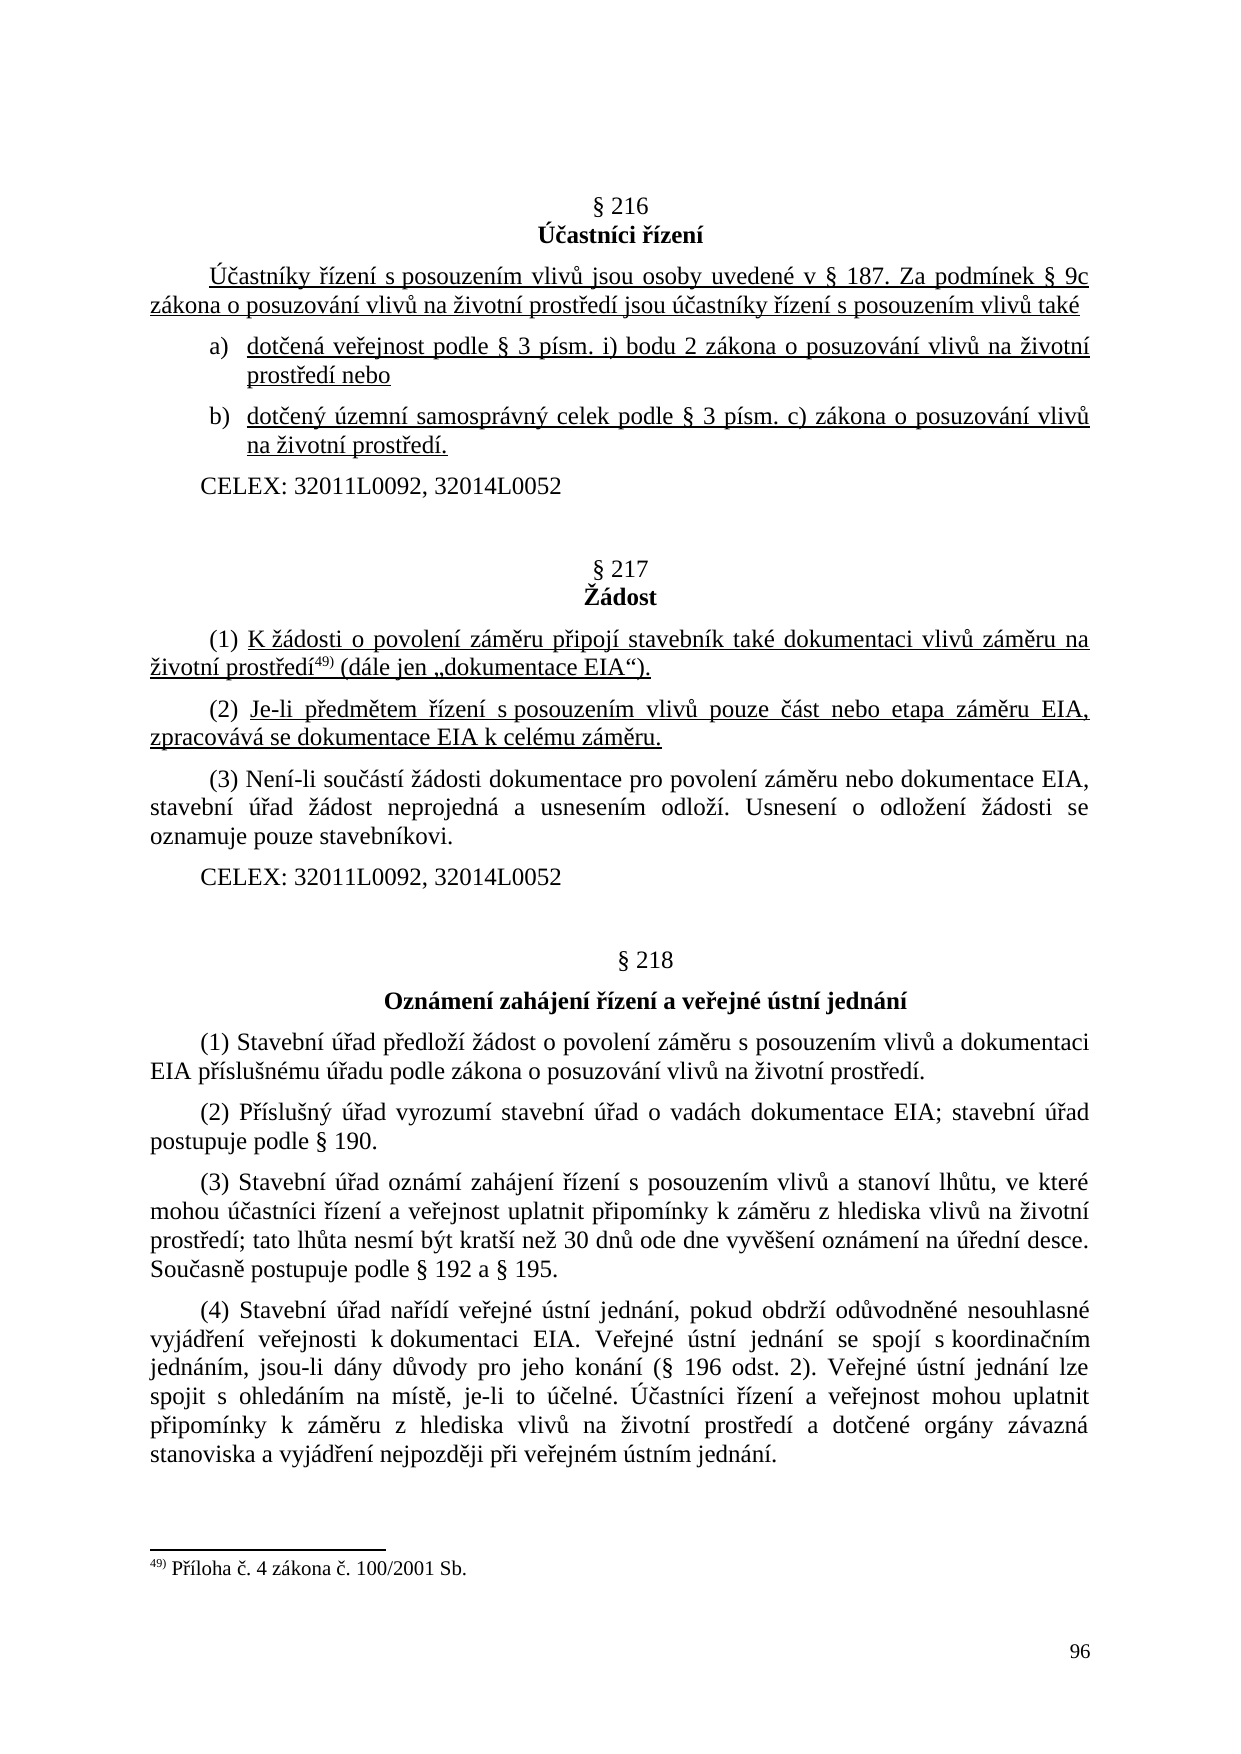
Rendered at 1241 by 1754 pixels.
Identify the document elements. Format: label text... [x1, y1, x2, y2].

list dotčený územní samosprávný celek podle § 3 písm. c) zákona o posuzování vlivů na životní prostředí. [209, 401, 1090, 459]
text (2) Příslušný úřad vyrozumí stavební úřad o vadách dokumentace EIA; stavební úřad postupuje podle § 190. [150, 1097, 1090, 1155]
text § 216 Účastníci řízení [150, 191, 1090, 249]
text § 218 [150, 945, 1090, 974]
text (1) Stavební úřad předloží žádost o povolení záměru s posouzením vlivů a dokumentaci EIA příslušnému úřadu podle zákona o posuzování vlivů na životní prostředí. [150, 1027, 1090, 1085]
text § 217 Žádost [150, 554, 1090, 611]
text (3) Není-li součástí žádosti dokumentace pro povolení záměru nebo dokumentace EIA, stavební úřad žádost neprojedná a usnesením odloží. Usnesení o odložení žádosti se oznamuje pouze stavebníkovi. [150, 764, 1090, 850]
text Oznámení zahájení řízení a veřejné ústní jednání [150, 986, 1090, 1015]
text (1) K žádosti o povolení záměru připojí stavebník také dokumentaci vlivů záměru na životní prostředí) (dále jen „dokumentace EIA“). [150, 624, 1090, 681]
text (4) Stavební úřad nařídí veřejné ústní jednání, pokud obdrží odůvodněné nesouhlasné vyjádření veřejnosti k dokumentaci EIA. Veřejné ústní jednání se spojí s koordinačním jednáním, jsou-li dány důvody pro jeho konání (§ 196 odst. 2). Veřejné ústní jednání lze spojit s ohledáním na místě, je-li to účelné. Účastníci řízení a veřejnost mohou uplatnit připomínky k záměru z hlediska vlivů na životní prostředí a dotčené orgány závazná stanoviska a vyjádření nejpozději při veřejném ústním jednání. [150, 1295, 1090, 1467]
text CELEX: 32011L0092, 32014L0052 [150, 862, 1090, 891]
text (2) Je-li předmětem řízení s posouzením vlivů pouze část nebo etapa záměru EIA, zpracovává se dokumentace EIA k celému záměru. [150, 694, 1090, 751]
text Účastníky řízení s posouzením vlivů jsou osoby uvedené v § 187. Za podmínek § 9c zákona o posuzování vlivů na životní prostředí jsou účastníky řízení s posouzením vlivů také [150, 261, 1090, 319]
text CELEX: 32011L0092, 32014L0052 [150, 471, 1090, 500]
list dotčená veřejnost podle § 3 písm. i) bodu 2 zákona o posuzování vlivů na životní prostředí nebo [209, 331, 1090, 389]
text (3) Stavební úřad oznámí zahájení řízení s posouzením vlivů a stanoví lhůtu, ve které mohou účastníci řízení a veřejnost uplatnit připomínky k záměru z hlediska vlivů na životní prostředí; tato lhůta nesmí být kratší než 30 dnů ode dne vyvěšení oznámení na úřední desce. Současně postupuje podle § 192 a § 195. [150, 1167, 1090, 1282]
